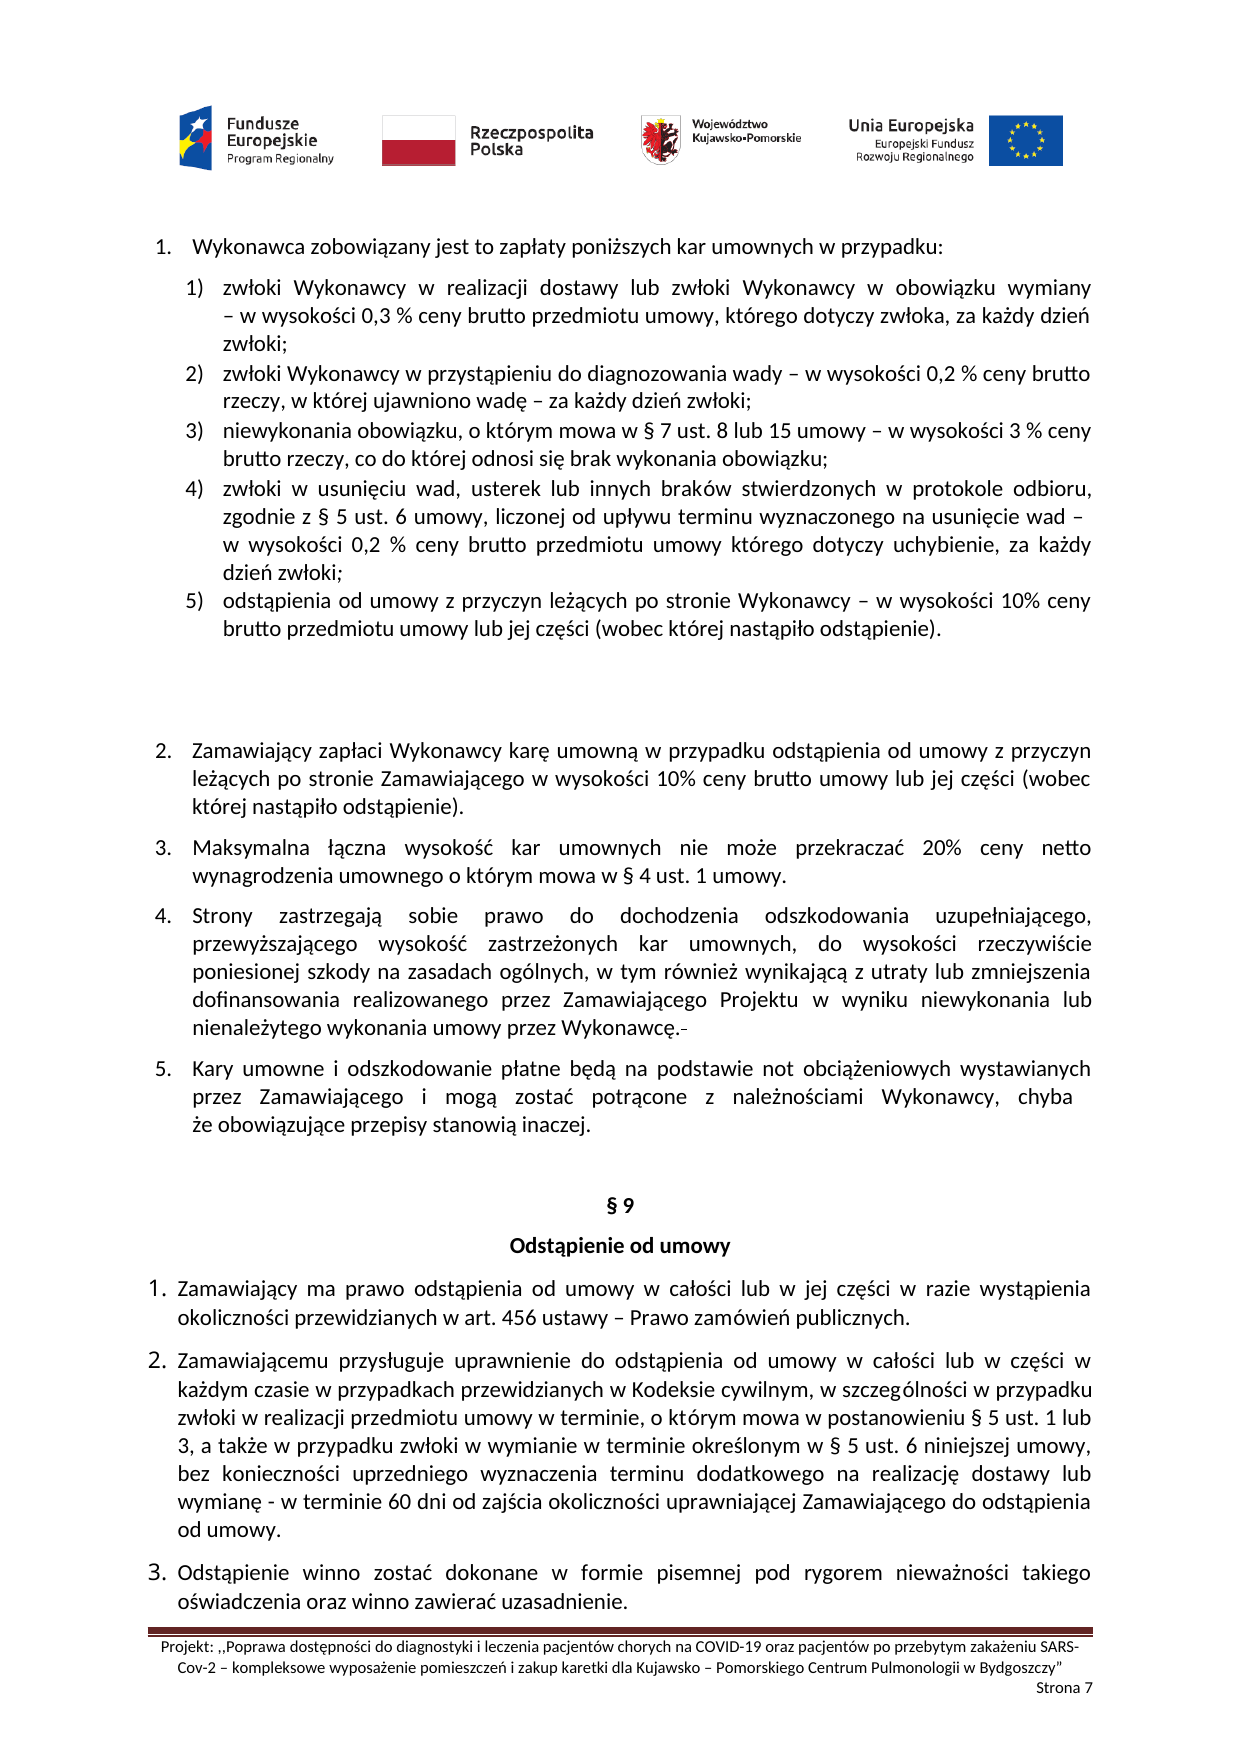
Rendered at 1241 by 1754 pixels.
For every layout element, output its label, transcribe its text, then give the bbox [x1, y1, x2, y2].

list Zamawiającemu przysługuje uprawnienie do odstąpienia od umowy w całości lub w części w każdym czasie w przypadkach przewidzianych w Kodeksie cywilnym, w szczególności w przypadku zwłoki w realizacji przedmiotu umowy w terminie, o którym mowa w postanowieniu § 5 ust. 1 lub 3, a także w przypadku zwłoki w wymianie w terminie określonym w § 5 ust. 6 niniejszej umowy, bez konieczności uprzedniego wyznaczenia terminu dodatkowego na realizację dostawy lub wymianę - w terminie 60 dni od zajścia okoliczności uprawniającej Zamawiającego do odstąpienia od umowy. [148, 1344, 1093, 1543]
list zwłoki w usunięciu wad, usterek lub innych braków stwierdzonych w protokole odbioru, zgodnie z § 5 ust. 6 umowy, liczonej od upływu terminu wyznaczonego na usunięcie wad – w wysokości 0,2 % ceny brutto przedmiotu umowy którego dotyczy uchybienie, za każdy dzień zwłoki; [185, 474, 1093, 587]
list Maksymalna łączna wysokość kar umownych nie może przekraczać 20% ceny netto wynagrodzenia umownego o którym mowa w § 4 ust. 1 umowy. [154, 833, 1093, 889]
list Odstąpienie winno zostać dokonane w formie pisemnej pod rygorem nieważności takiego oświadczenia oraz winno zawierać uzasadnienie. [148, 1556, 1093, 1615]
text Odstąpienie od umowy [148, 1231, 1093, 1259]
list Zamawiający zapłaci Wykonawcy karę umowną w przypadku odstąpienia od umowy z przyczyn leżących po stronie Zamawiającego w wysokości 10% ceny brutto umowy lub jej części (wobec której nastąpiło odstąpienie). [155, 736, 1093, 820]
list niewykonania obowiązku, o którym mowa w § 7 ust. 8 lub 15 umowy – w wysokości 3 % ceny brutto rzeczy, co do której odnosi się brak wykonania obowiązku; [185, 417, 1093, 473]
list zwłoki Wykonawcy w realizacji dostawy lub zwłoki Wykonawcy w obowiązku wymiany – w wysokości 0,3 % ceny brutto przedmiotu umowy, którego dotyczy zwłoka, za każdy dzień zwłoki; [185, 273, 1093, 357]
list Zamawiający ma prawo odstąpienia od umowy w całości lub w jej części w razie wystąpienia okoliczności przewidzianych w art. 456 ustawy – Prawo zamówień publicznych. [148, 1272, 1093, 1331]
list Strony zastrzegają sobie prawo do dochodzenia odszkodowania uzupełniającego, przewyższającego wysokość zastrzeżonych kar umownych, do wysokości rzeczywiście poniesionej szkody na zasadach ogólnych, w tym również wynikającą z utraty lub zmniejszenia dofinansowania realizowanego przez Zamawiającego Projektu w wyniku niewykonania lub nienależytego wykonania umowy przez Wykonawcę. [154, 901, 1093, 1041]
list Kary umowne i odszkodowanie płatne będą na podstawie not obciążeniowych wystawianych przez Zamawiającego i mogą zostać potrącone z należnościami Wykonawcy, chyba że obowiązujące przepisy stanowią inaczej. [154, 1054, 1093, 1138]
list Wykonawca zobowiązany jest to zapłaty poniższych kar umownych w przypadku: [154, 232, 1093, 260]
list odstąpienia od umowy z przyczyn leżących po stronie Wykonawcy – w wysokości 10% ceny brutto przedmiotu umowy lub jej części (wobec której nastąpiło odstąpienie). [185, 587, 1093, 643]
list zwłoki Wykonawcy w przystąpieniu do diagnozowania wady – w wysokości 0,2 % ceny brutto rzeczy, w której ujawniono wadę – za każdy dzień zwłoki; [185, 359, 1093, 415]
text § 9 [148, 1191, 1093, 1219]
